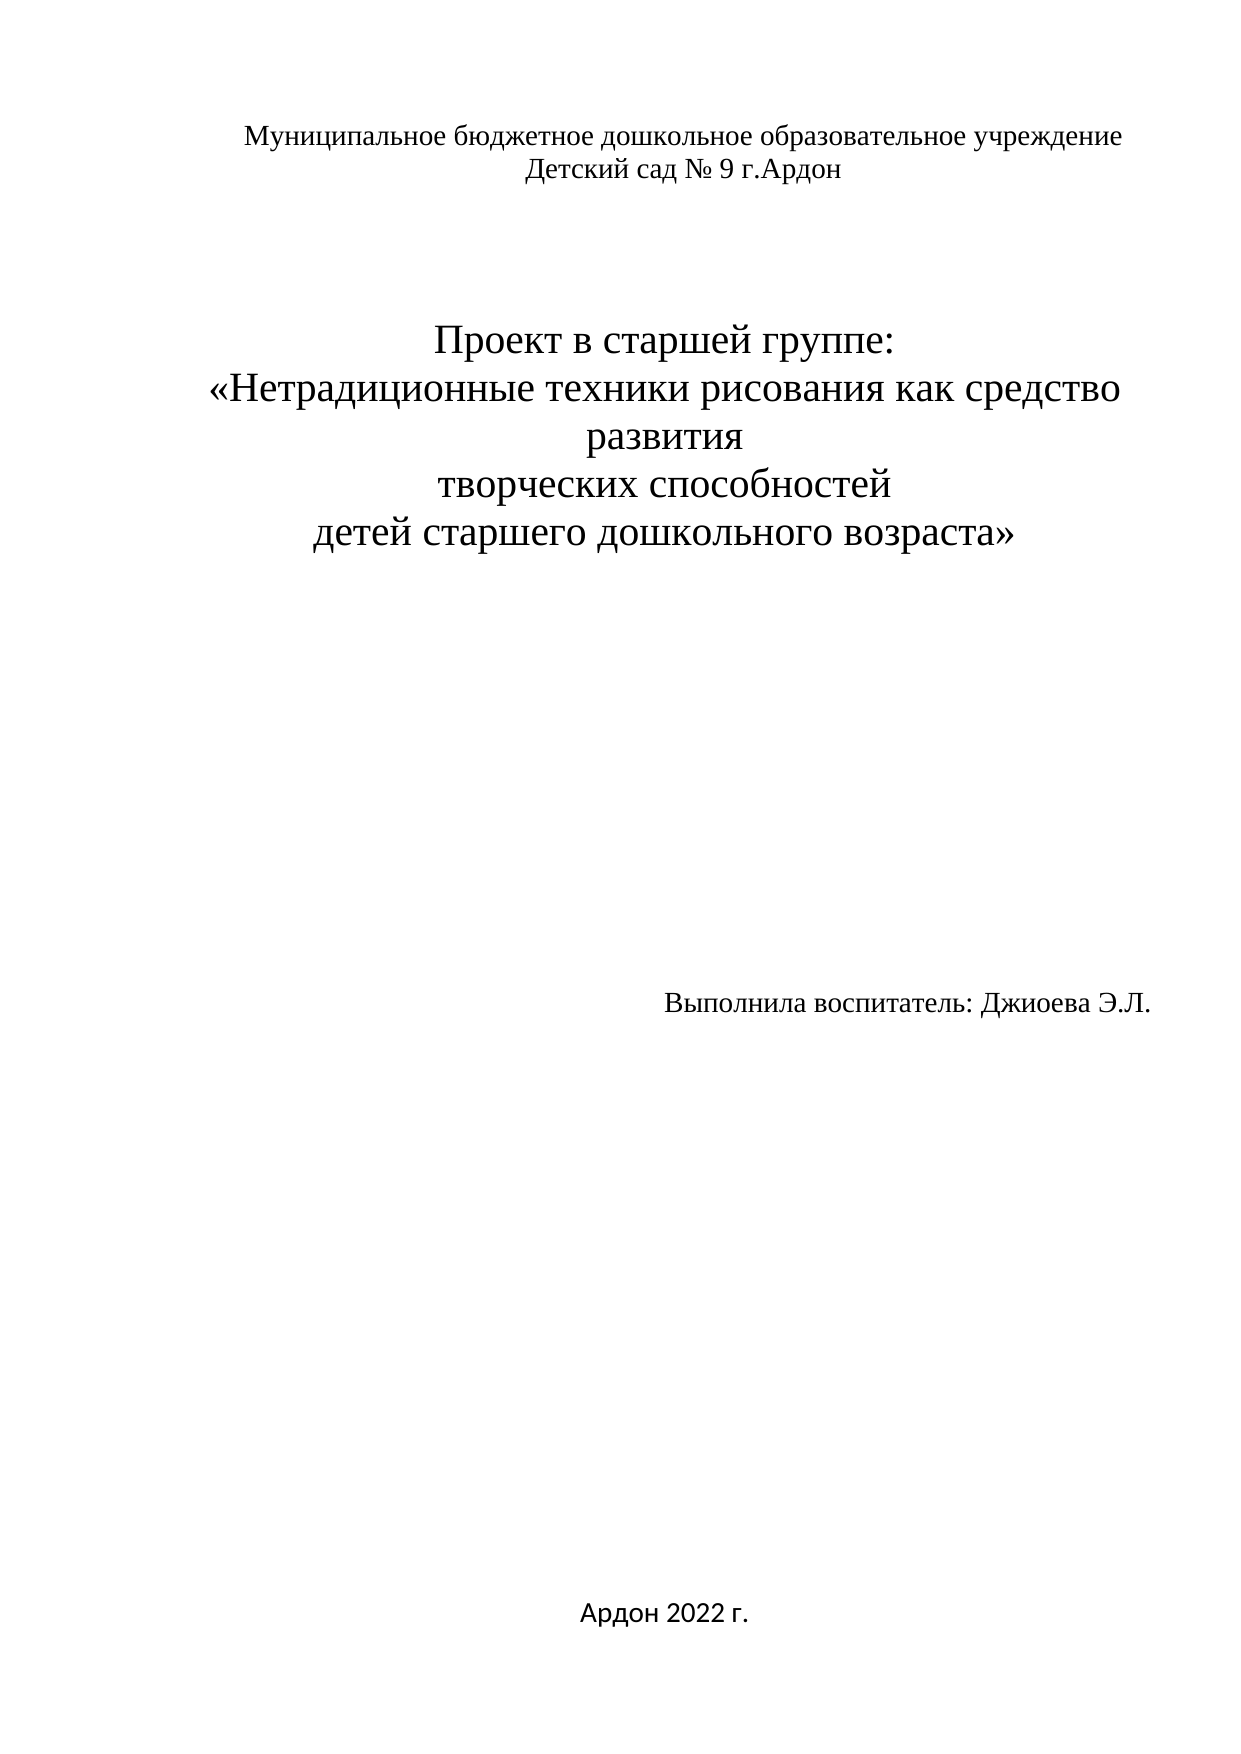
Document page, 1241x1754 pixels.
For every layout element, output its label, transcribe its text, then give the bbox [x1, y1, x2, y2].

text Выполнила воспитатель: Джиоева Э.Л. [215, 985, 1152, 1019]
text Детский сад № 9 г.Ардон [215, 152, 1152, 185]
text творческих способностей детей старшего дошкольного возраста» [177, 458, 1152, 554]
text Ардон 2022 г. [177, 1594, 1152, 1629]
text Муниципальное бюджетное дошкольное образовательное учреждение [215, 118, 1152, 152]
text Проект в старшей группе: [177, 314, 1152, 362]
text «Нетрадиционные техники рисования как средство развития [177, 362, 1152, 458]
